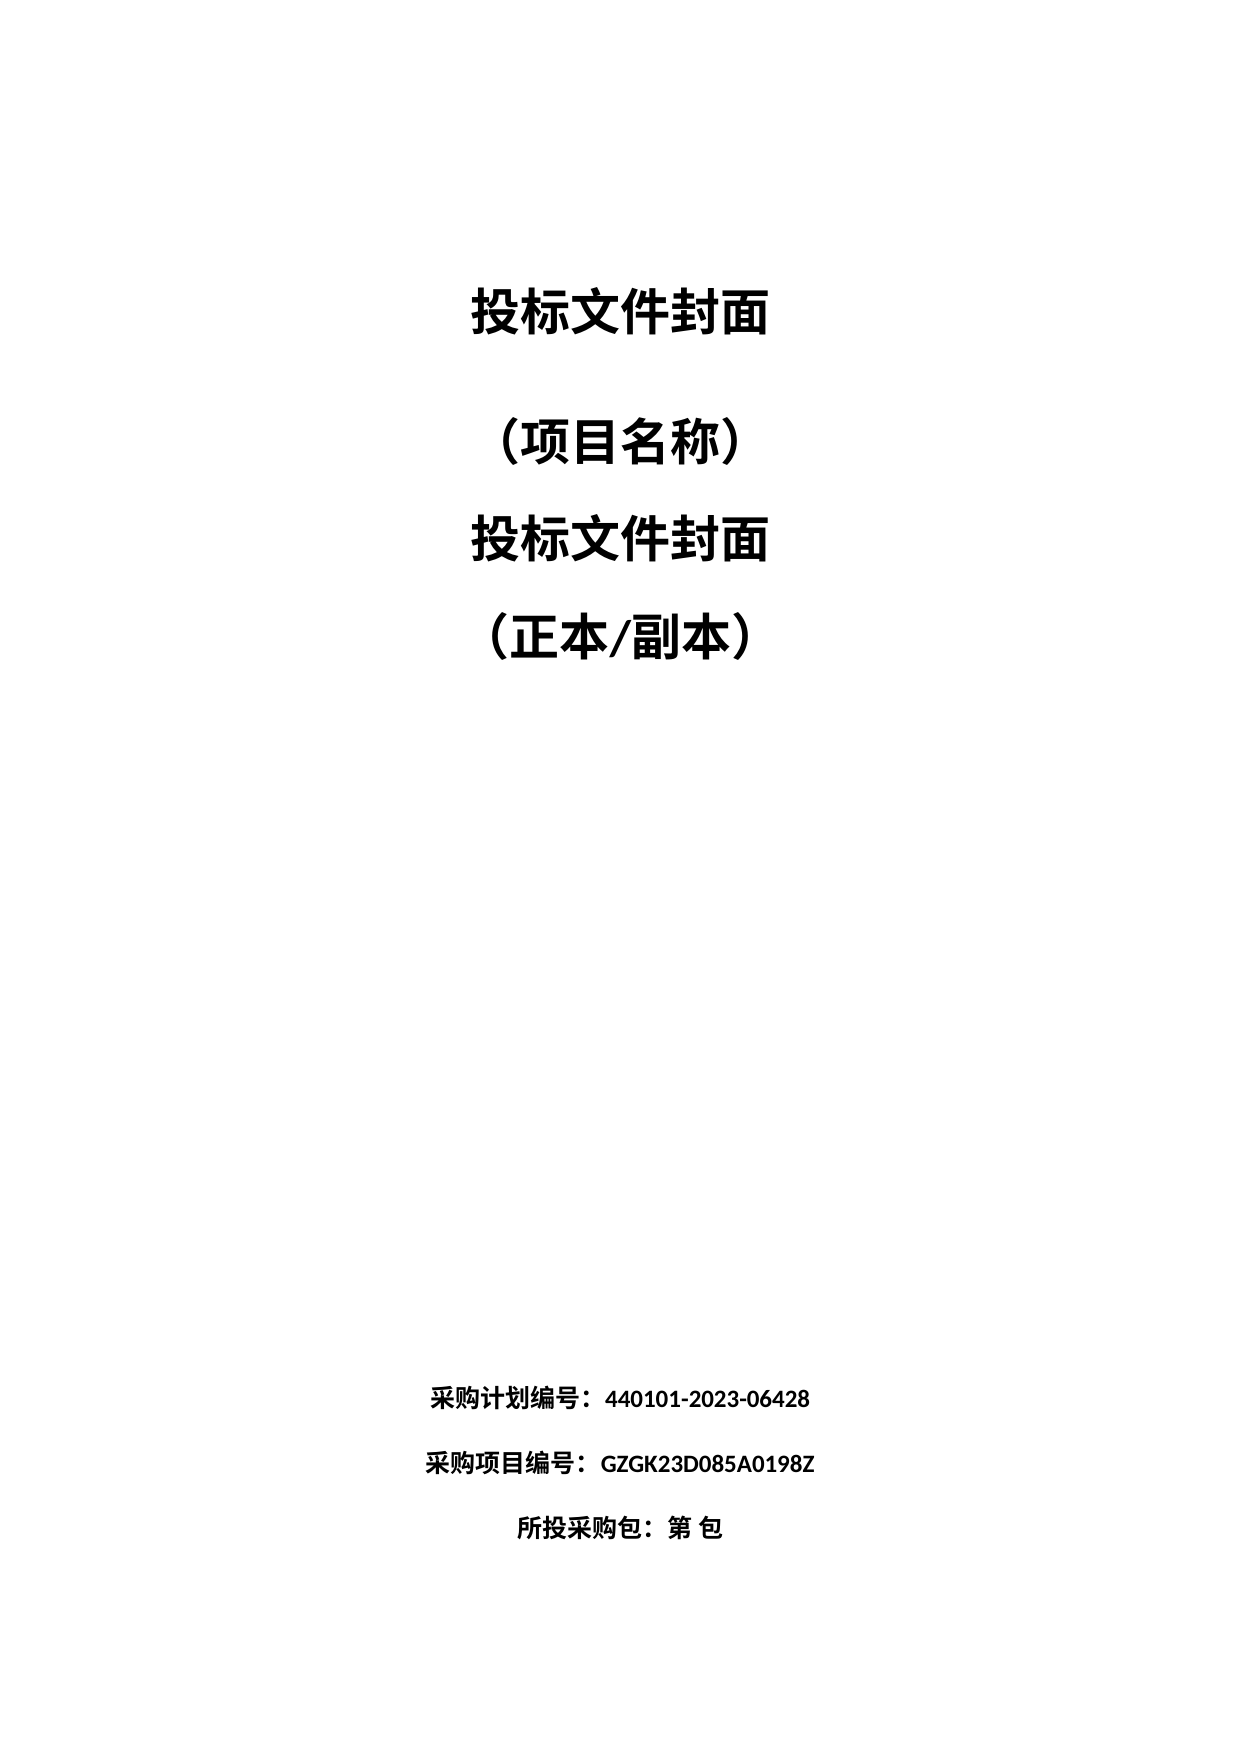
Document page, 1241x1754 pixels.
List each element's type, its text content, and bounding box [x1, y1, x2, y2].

text 采购计划编号：440101-2023-06428 [187, 1364, 1053, 1429]
text 所投采购包：第 包 [187, 1494, 1053, 1559]
text （项目名称） [187, 389, 1053, 487]
text （正本/副本） [187, 584, 1053, 1364]
text 投标文件封面 [187, 259, 1053, 357]
text 采购项目编号：GZGK23D085A0198Z [187, 1429, 1053, 1494]
text 投标文件封面 [187, 487, 1053, 584]
